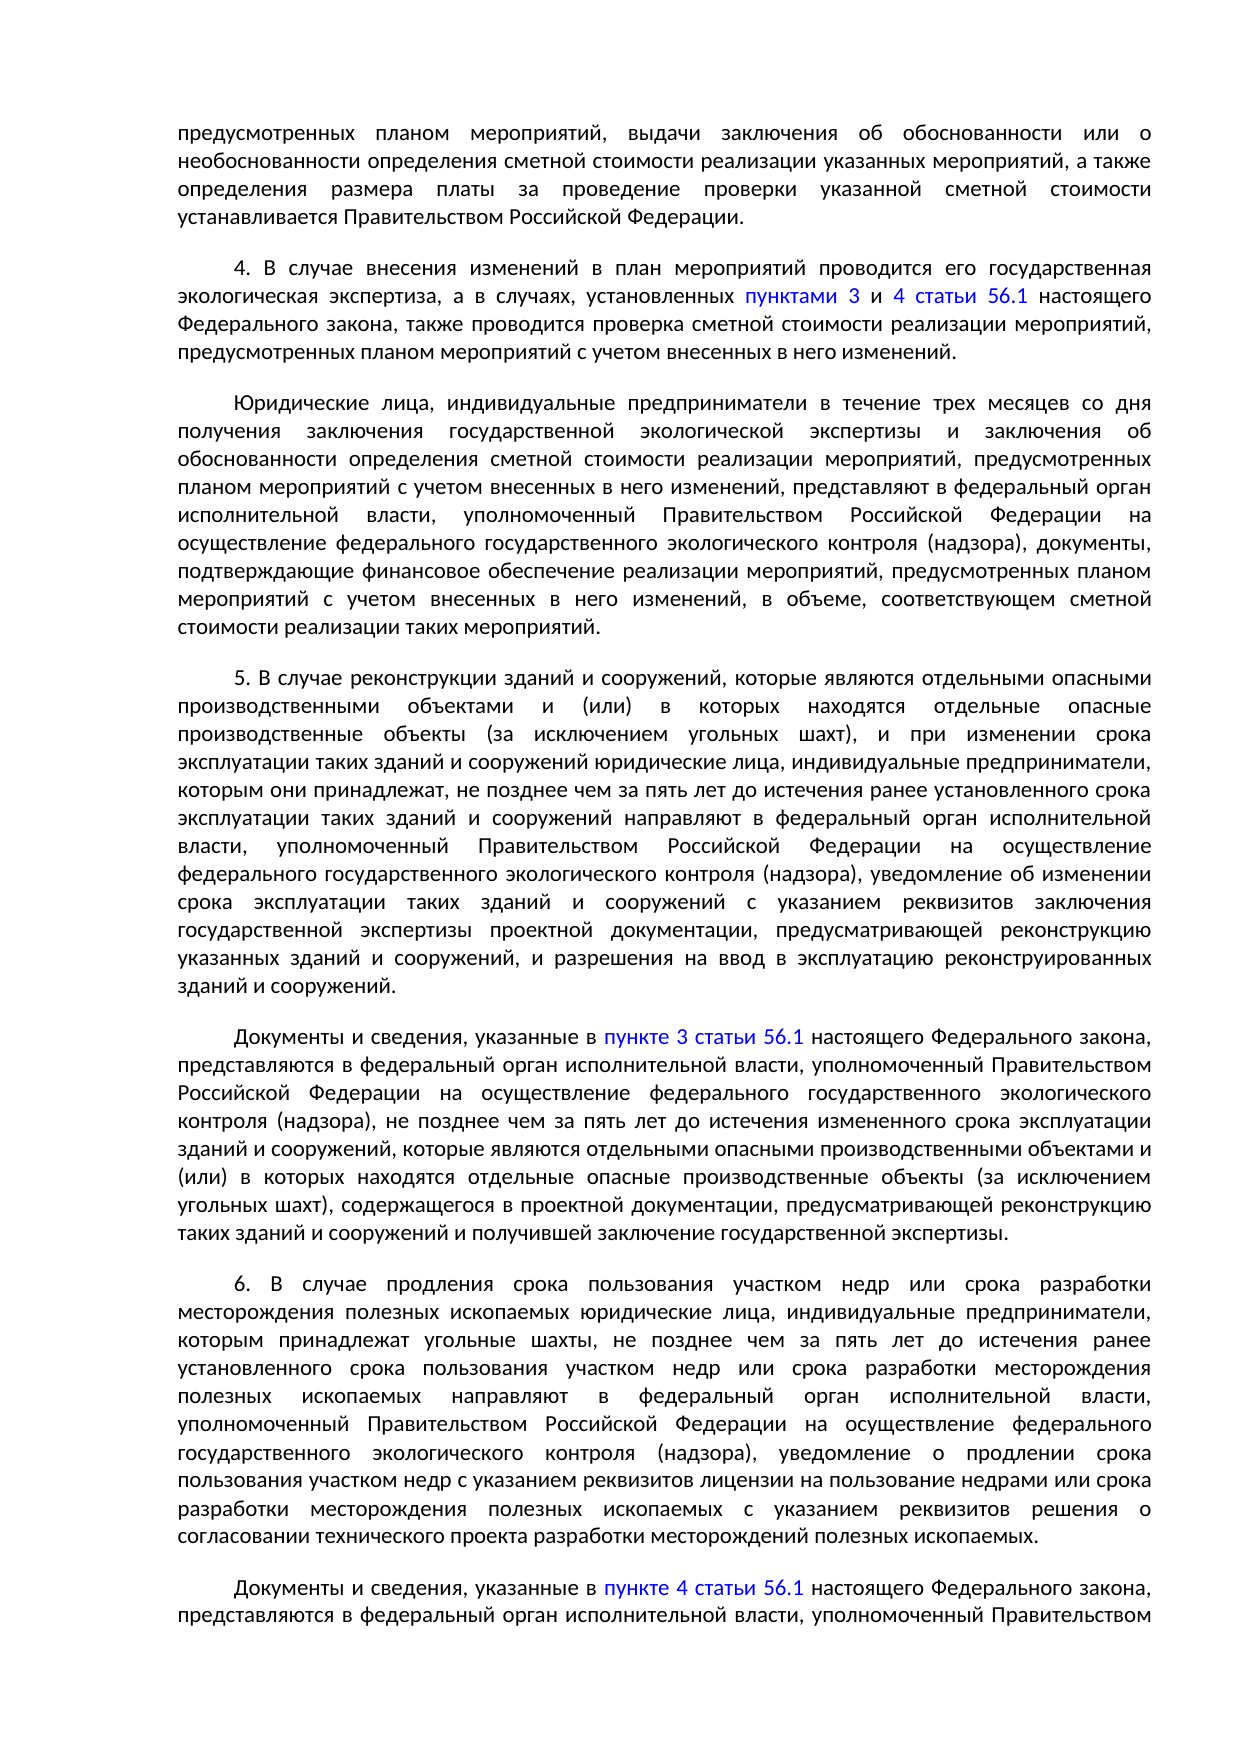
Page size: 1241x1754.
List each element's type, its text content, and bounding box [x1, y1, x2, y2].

text 5. В случае реконструкции зданий и сооружений, которые являются отдельными опасными производственными объектами и (или) в которых находятся отдельные опасные производственные объекты (за исключением угольных шахт), и при изменении срока эксплуатации таких зданий и сооружений юридические лица, индивидуальные предприниматели, которым они принадлежат, не позднее чем за пять лет до истечения ранее установленного срока эксплуатации таких зданий и сооружений направляют в федеральный орган исполнительной власти, уполномоченный Правительством Российской Федерации на осуществление федерального государственного экологического контроля (надзора), уведомление об изменении срока эксплуатации таких зданий и сооружений с указанием реквизитов заключения государственной экспертизы проектной документации, предусматривающей реконструкцию указанных зданий и сооружений, и разрешения на ввод в эксплуатацию реконструированных зданий и сооружений. [177, 663, 1152, 999]
text 4. В случае внесения изменений в план мероприятий проводится его государственная экологическая экспертиза, а в случаях, установленных пунктами 3 и 4 статьи 56.1 настоящего Федерального закона, также проводится проверка сметной стоимости реализации мероприятий, предусмотренных планом мероприятий с учетом внесенных в него изменений. [177, 253, 1152, 365]
text Документы и сведения, указанные в пункте 3 статьи 56.1 настоящего Федерального закона, представляются в федеральный орган исполнительной власти, уполномоченный Правительством Российской Федерации на осуществление федерального государственного экологического контроля (надзора), не позднее чем за пять лет до истечения измененного срока эксплуатации зданий и сооружений, которые являются отдельными опасными производственными объектами и (или) в которых находятся отдельные опасные производственные объекты (за исключением угольных шахт), содержащегося в проектной документации, предусматривающей реконструкцию таких зданий и сооружений и получившей заключение государственной экспертизы. [177, 1022, 1152, 1247]
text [177, 118, 1152, 230]
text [177, 1573, 1152, 1629]
text Юридические лица, индивидуальные предприниматели в течение трех месяцев со дня получения заключения государственной экологической экспертизы и заключения об обоснованности определения сметной стоимости реализации мероприятий, предусмотренных планом мероприятий с учетом внесенных в него изменений, представляют в федеральный орган исполнительной власти, уполномоченный Правительством Российской Федерации на осуществление федерального государственного экологического контроля (надзора), документы, подтверждающие финансовое обеспечение реализации мероприятий, предусмотренных планом мероприятий с учетом внесенных в него изменений, в объеме, соответствующем сметной стоимости реализации таких мероприятий. [177, 388, 1152, 640]
text 6. В случае продления срока пользования участком недр или срока разработки месторождения полезных ископаемых юридические лица, индивидуальные предприниматели, которым принадлежат угольные шахты, не позднее чем за пять лет до истечения ранее установленного срока пользования участком недр или срока разработки месторождения полезных ископаемых направляют в федеральный орган исполнительной власти, уполномоченный Правительством Российской Федерации на осуществление федерального государственного экологического контроля (надзора), уведомление о продлении срока пользования участком недр с указанием реквизитов лицензии на пользование недрами или срока разработки месторождения полезных ископаемых с указанием реквизитов решения о согласовании технического проекта разработки месторождений полезных ископаемых. [177, 1269, 1152, 1550]
